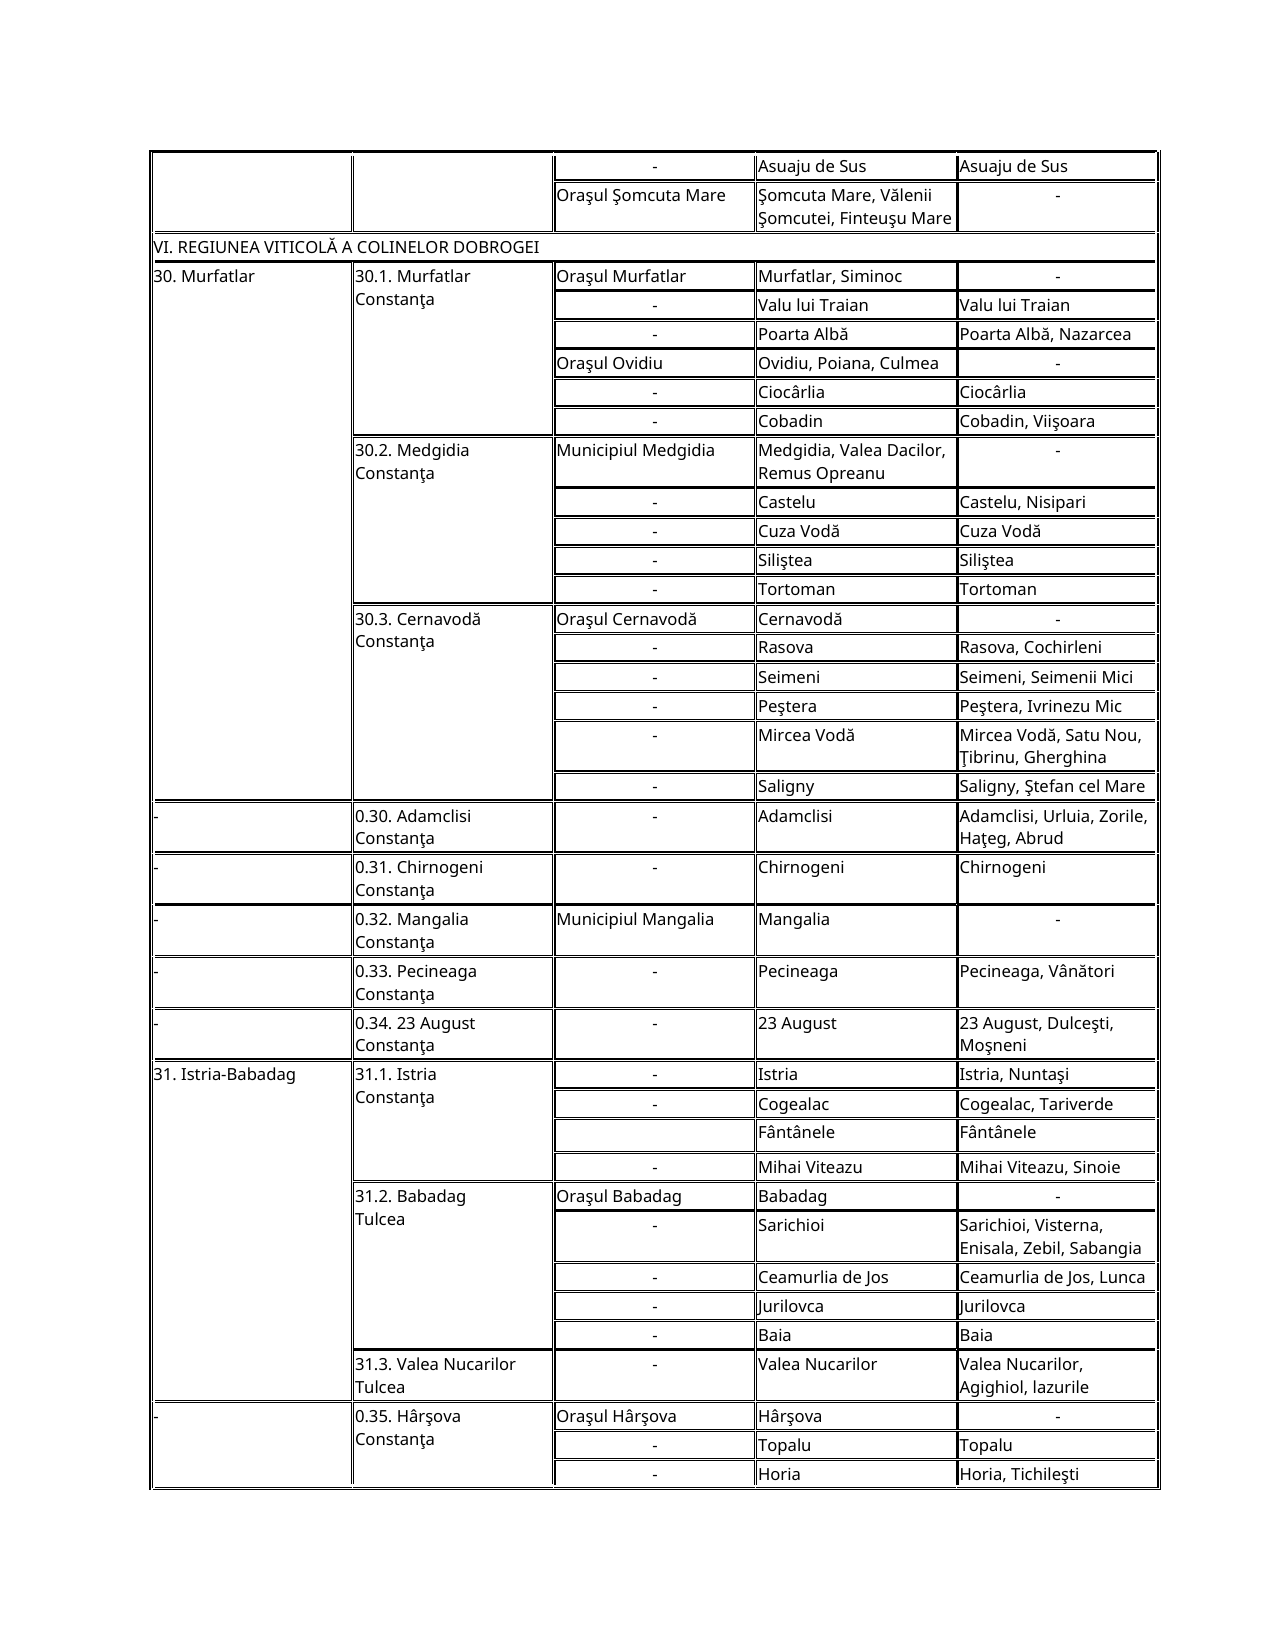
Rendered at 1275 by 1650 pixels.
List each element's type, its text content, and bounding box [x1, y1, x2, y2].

table_cell Tortoman [757, 577, 956, 602]
table_cell Ovidiu, Poiana, Culmea [757, 350, 956, 376]
table_cell Cuza Vodă [959, 515, 1158, 544]
table_cell - [959, 179, 1158, 231]
table_cell Mircea Vodă [757, 722, 956, 770]
table_cell Saligny [757, 774, 956, 799]
table_cell Cuza Vodă [757, 519, 956, 544]
table_cell 30.3. Cernavodă Constanţa [354, 606, 552, 799]
table_cell Municipiul Medgidia [556, 438, 754, 486]
table_cell - [556, 292, 754, 318]
table_cell Asuaju de Sus [756, 152, 957, 179]
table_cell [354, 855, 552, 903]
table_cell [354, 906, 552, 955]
table_cell Mircea Vodă, Satu Nou, Ţibrinu, Gherghina [959, 719, 1158, 770]
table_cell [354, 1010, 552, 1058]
table_cell - [556, 664, 754, 689]
table_cell Ciocârlia [757, 380, 956, 405]
table_cell Rasova, Cochirleni [959, 631, 1158, 660]
table_cell Valu lui Traian [757, 292, 956, 318]
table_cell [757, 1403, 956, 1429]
table_cell - [959, 602, 1158, 631]
table_cell - [556, 635, 754, 660]
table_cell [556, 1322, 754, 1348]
table_cell - [556, 722, 754, 770]
table_cell Poarta Albă, Nazarcea [959, 318, 1158, 347]
table_cell Oraşul Murfatlar [556, 263, 754, 289]
table_cell 30. Murfatlar [153, 260, 351, 799]
table_cell Peştera [757, 693, 956, 718]
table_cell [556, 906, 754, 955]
table_cell VI. REGIUNEA VITICOLĂ A COLINELOR DOBROGEI [151, 231, 1159, 260]
table_cell Asuaju de Sus [957, 150, 1159, 179]
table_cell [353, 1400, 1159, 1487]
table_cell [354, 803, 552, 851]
table_cell Oraşul Şomcuta Mare [556, 183, 754, 231]
table_cell Cernavodă [757, 606, 956, 631]
table_cell Murfatlar, Siminoc [757, 263, 956, 289]
table_cell - [556, 693, 754, 718]
table_cell - [959, 260, 1157, 289]
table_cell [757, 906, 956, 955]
table_cell Castelu [757, 489, 956, 515]
table_cell Cobadin, Viişoara [959, 405, 1158, 434]
table_cell Poarta Albă [757, 322, 956, 347]
table_cell Rasova [757, 635, 956, 660]
table_cell Cobadin [757, 409, 956, 434]
table_cell Seimeni [757, 664, 956, 689]
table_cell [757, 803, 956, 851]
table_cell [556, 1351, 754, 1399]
table_cell Oraşul Ovidiu [556, 350, 754, 376]
table_cell - [556, 519, 754, 544]
table_cell Tortoman [959, 573, 1158, 602]
table_cell - [556, 774, 754, 799]
table_cell Ciocârlia [959, 376, 1158, 405]
table_cell Oraşul Cernavodă [556, 606, 754, 631]
table_cell 30.2. Medgidia Constanţa [354, 438, 552, 602]
table_cell Şomcuta Mare, Vălenii Şomcutei, Finteuşu Mare [757, 183, 956, 231]
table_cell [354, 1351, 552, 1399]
table_cell Saligny, Ştefan cel Mare [959, 770, 1158, 799]
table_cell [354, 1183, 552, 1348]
table_cell - [959, 434, 1158, 486]
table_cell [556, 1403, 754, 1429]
table_cell - [556, 380, 754, 405]
table_cell Medgidia, Valea Dacilor, Remus Opreanu [757, 438, 956, 486]
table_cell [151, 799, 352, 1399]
table_cell Castelu, Nisipari [959, 486, 1157, 515]
table_cell - [556, 577, 754, 602]
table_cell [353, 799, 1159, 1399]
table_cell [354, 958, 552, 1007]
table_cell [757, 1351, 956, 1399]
table_cell - [556, 322, 754, 347]
table_cell - [959, 347, 1157, 376]
table_cell Siliştea [757, 548, 956, 573]
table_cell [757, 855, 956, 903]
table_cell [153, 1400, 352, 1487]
table_cell Seimeni, Seimenii Mici [959, 660, 1158, 689]
table_cell - [556, 489, 754, 515]
table_cell Valu lui Traian [959, 289, 1157, 318]
table_cell Siliştea [959, 544, 1158, 573]
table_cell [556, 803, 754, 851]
table_cell - [556, 409, 754, 434]
table_cell 30.1. Murfatlar Constanţa [354, 263, 552, 434]
table_cell Peştera, Ivrinezu Mic [959, 690, 1158, 718]
table_cell - [556, 548, 754, 573]
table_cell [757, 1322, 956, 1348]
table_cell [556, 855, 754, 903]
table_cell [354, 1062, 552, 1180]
table_cell - [554, 153, 756, 179]
